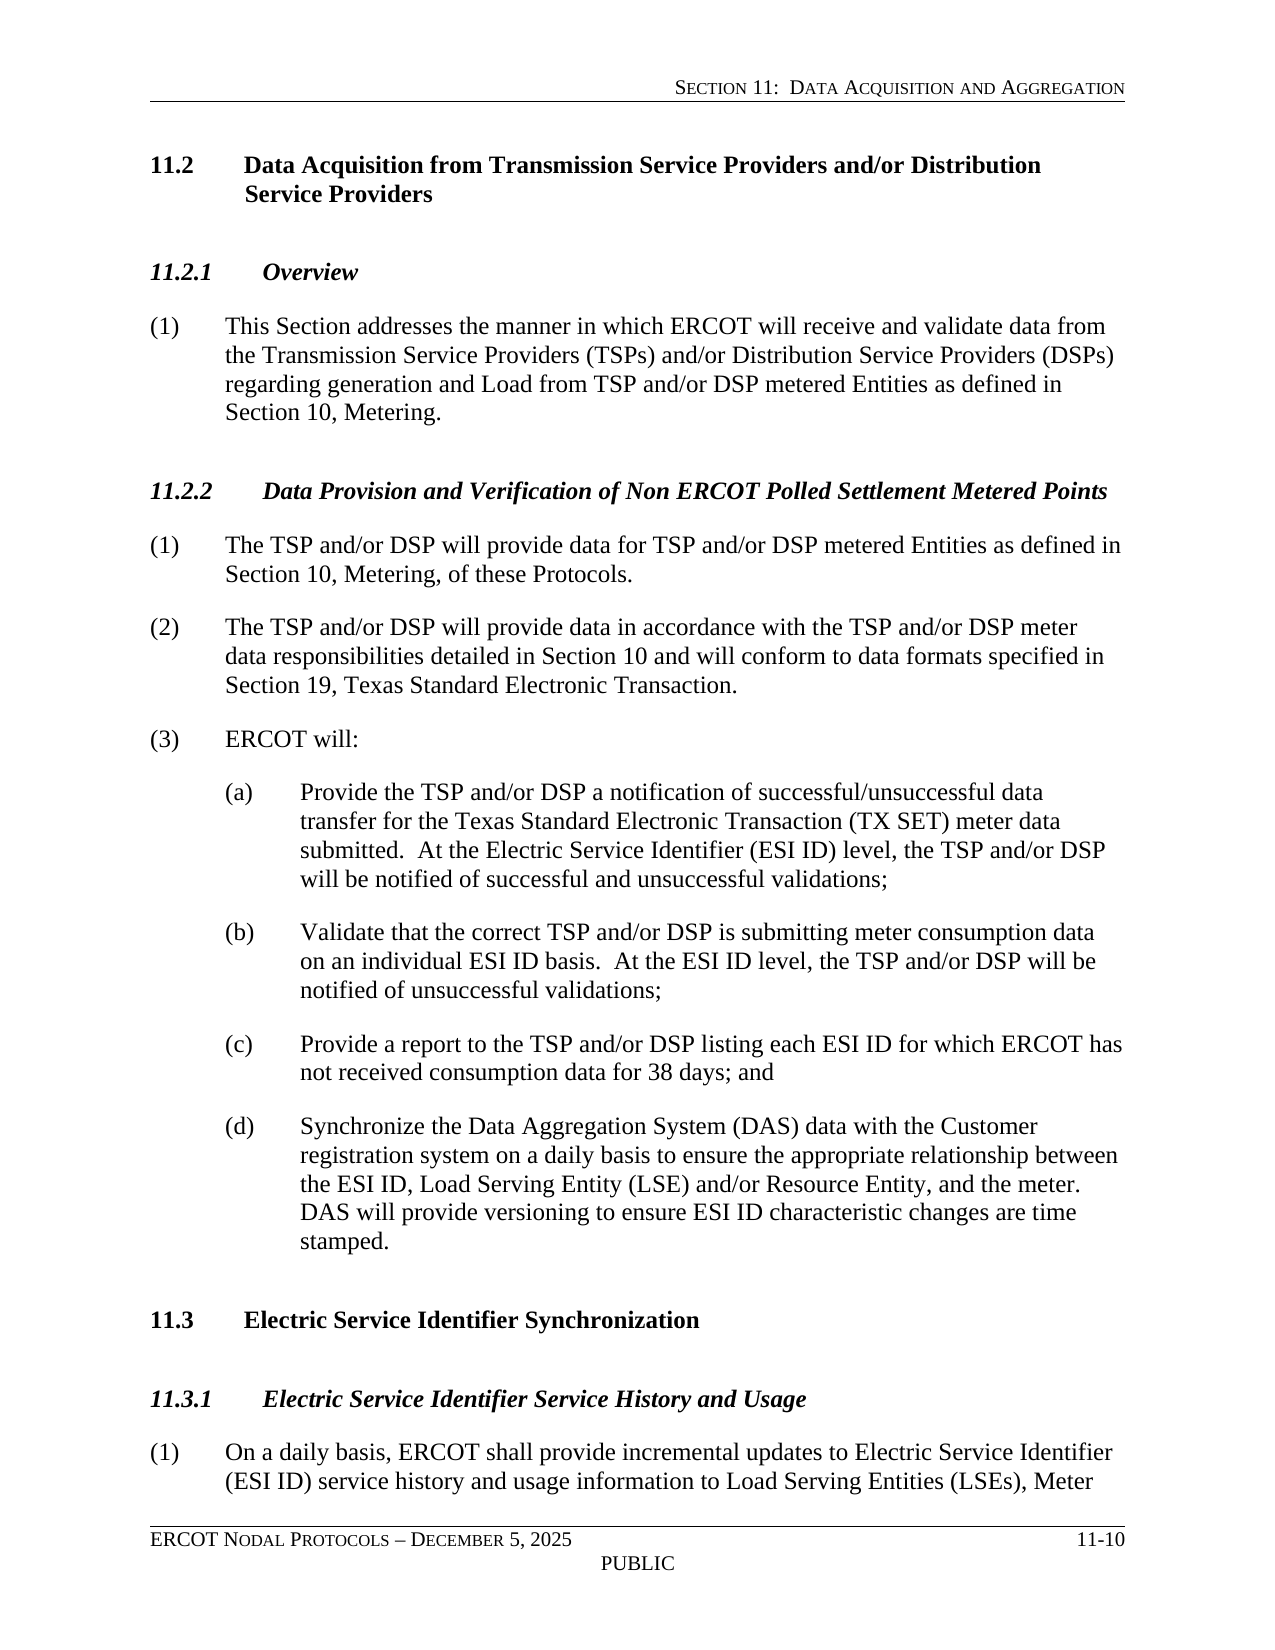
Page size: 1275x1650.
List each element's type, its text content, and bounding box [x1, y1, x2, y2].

text 11.3 Electric Service Identifier Synchronization [150, 1305, 1125, 1334]
text (2) The TSP and/or DSP will provide data in accordance with the TSP and/or DSP meter data responsibilities detailed in Section 10 and will conform to data formats specified in Section 19, Texas Standard Electronic Transaction. [150, 612, 1125, 699]
list (c) Provide a report to the TSP and/or DSP listing each ESI ID for which ERCOT has not received consumption data for 38 days; and [225, 1029, 1125, 1086]
text 11.2 Data Acquisition from Transmission Service Providers and/or Distribution Service Providers [150, 150, 1125, 207]
text 11.2.1 Overview [150, 257, 1125, 286]
text (1) This Section addresses the manner in which ERCOT will receive and validate data from the Transmission Service Providers (TSPs) and/or Distribution Service Providers (DSPs) regarding generation and Load from TSP and/or DSP metered Entities as defined in Section 10, Metering. [150, 311, 1125, 426]
list (a) Provide the TSP and/or DSP a notification of successful/unsuccessful data transfer for the Texas Standard Electronic Transaction (TX SET) meter data submitted. At the Electric Service Identifier (ESI ID) level, the TSP and/or DSP will be notified of successful and unsuccessful validations; [225, 777, 1125, 892]
text (3) ERCOT will: [150, 724, 1125, 752]
text 11.2.2 Data Provision and Verification of Non ERCOT Polled Settlement Metered Points [150, 476, 1125, 505]
list (b) Validate that the correct TSP and/or DSP is submitting meter consumption data on an individual ESI ID basis. At the ESI ID level, the TSP and/or DSP will be notified of unsuccessful validations; [225, 917, 1125, 1004]
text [150, 1437, 1125, 1495]
text (1) The TSP and/or DSP will provide data for TSP and/or DSP metered Entities as defined in Section 10, Metering, of these Protocols. [150, 530, 1125, 587]
list (d) Synchronize the Data Aggregation System (DAS) data with the Customer registration system on a daily basis to ensure the appropriate relationship between the ESI ID, Load Serving Entity (LSE) and/or Resource Entity, and the meter. DAS will provide versioning to ensure ESI ID characteristic changes are time stamped. [225, 1111, 1125, 1255]
text 11.3.1 Electric Service Identifier Service History and Usage [150, 1384, 1125, 1412]
